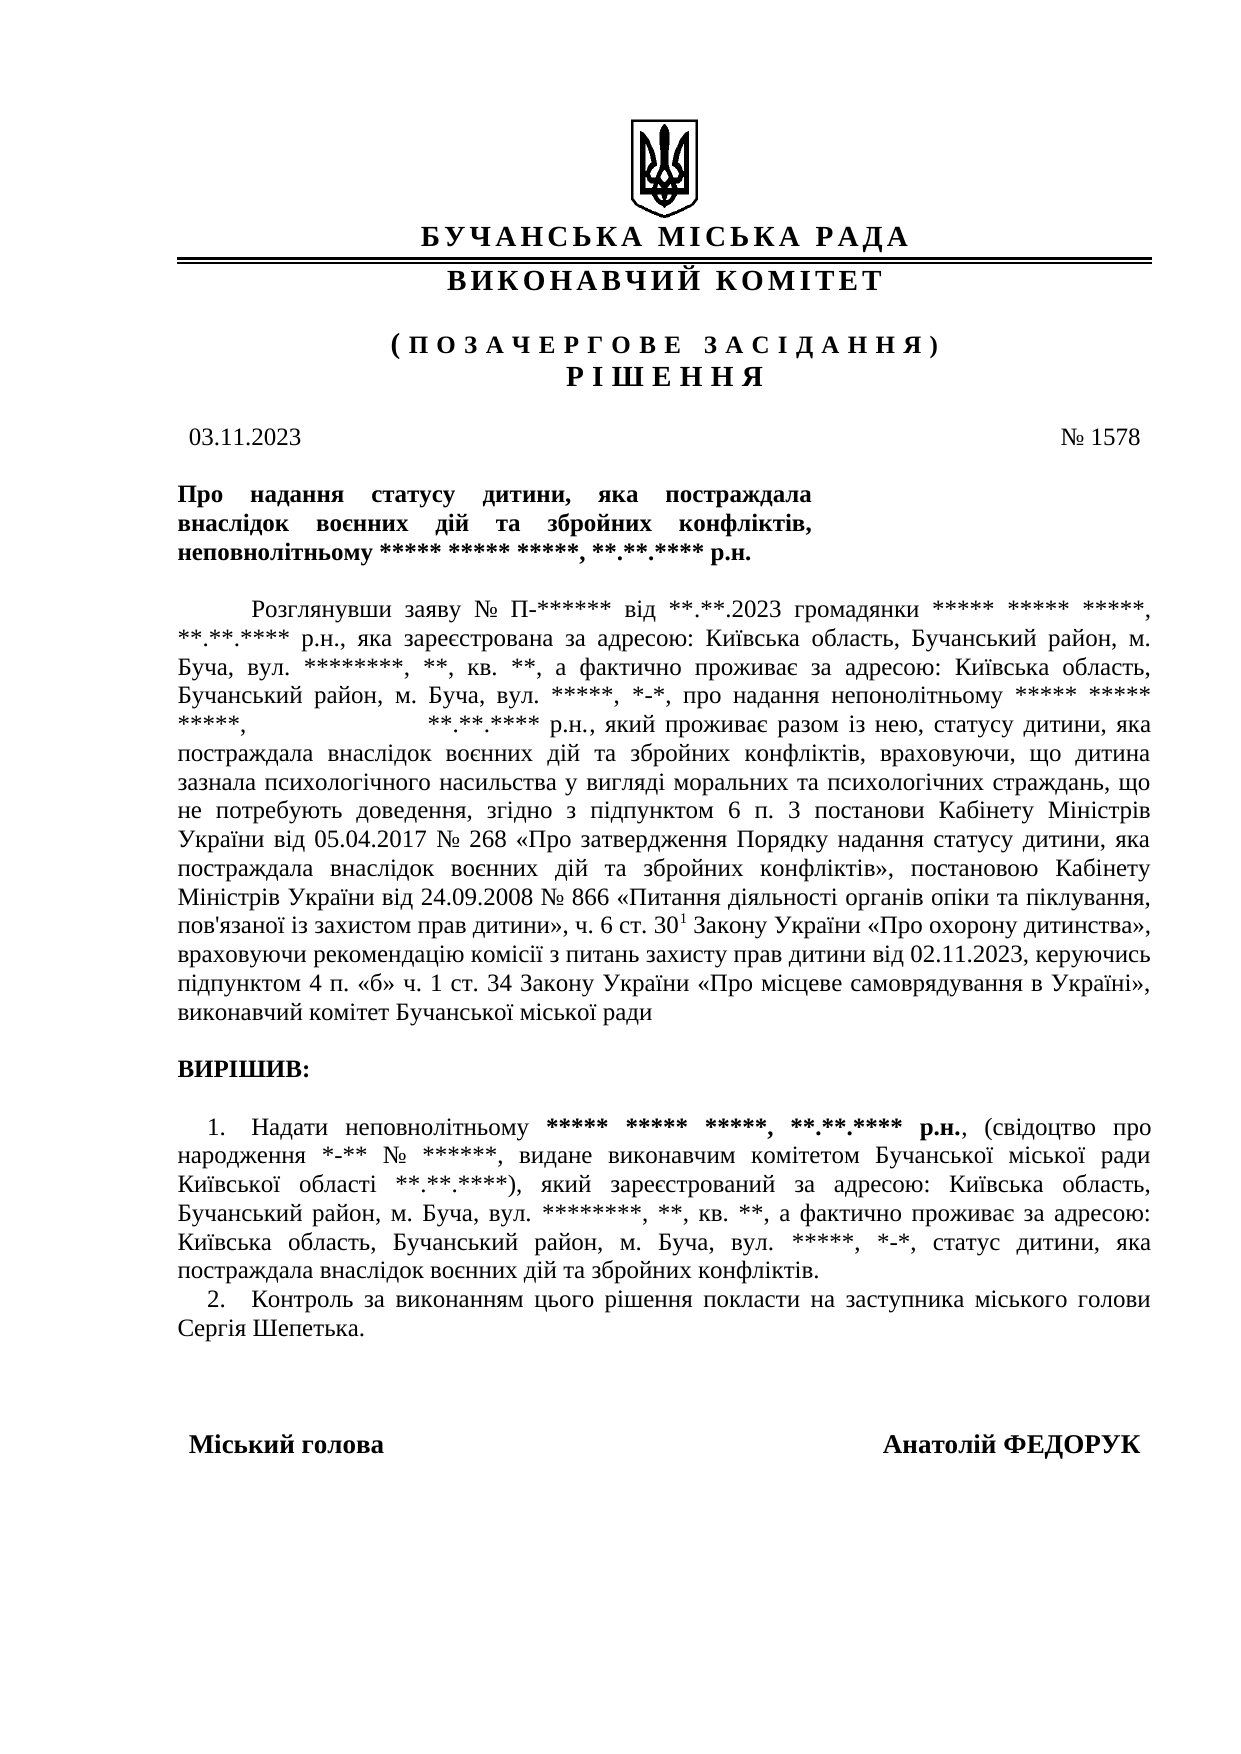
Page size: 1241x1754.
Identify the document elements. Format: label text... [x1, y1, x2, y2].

table_header № 1578 [666, 422, 1152, 450]
table_header Анатолій ФЕДОРУК [663, 1428, 1152, 1459]
text ВИРІШИВ: [177, 1054, 1152, 1083]
text БУЧАНСЬКА МІСЬКА РАДА [177, 219, 1152, 252]
text РІШЕННЯ [177, 359, 1152, 393]
table_header Міський голова [177, 1428, 663, 1459]
list Контроль за виконанням цього рішення покласти на заступника міського голови Сергія Шепетька. [177, 1284, 1152, 1342]
text Про надання статусу дитини, яка постраждала внаслідок воєнних дій та збройних конфліктів, неповнолітньому ***** ***** *****, **.**.**** р.н. [177, 479, 812, 565]
picture [629, 118, 700, 219]
text (ПОЗАЧЕРГОВЕ ЗАСІДАННЯ) [177, 326, 1152, 359]
table_header 03.11.2023 [177, 422, 666, 450]
text Розглянувши заяву № П-****** від **.**.2023 громадянки ***** ***** *****, **.**.**** р.н., яка зареєстрована за адресою: Київська область, Бучанський район, м. Буча, вул. ********, **, кв. **, а фактично проживає за адресою: Київська область, Бучанський район, м. Буча, вул. *****, *-*, про надання непонолітньому ***** ***** *****, **.**.**** р.н., який проживає разом із нею, статусу дитини, яка постраждала внаслідок воєнних дій та збройних конфліктів, враховуючи, що дитина зазнала психологічного насильства у вигляді моральних та психологічних страждань, що не потребують доведення, згідно з підпунктом 6 п. 3 постанови Кабінету Міністрів України від 05.04.2017 № 268 «Про затвердження Порядку надання статусу дитини, яка постраждала внаслідок воєнних дій та збройних конфліктів», постановою Кабінету Міністрів України від 24.09.2008 № 866 «Питання діяльності органів опіки та піклування, пов'язаної із захистом прав дитини», ч. 6 ст. 301 Закону України «Про охорону дитинства», враховуючи рекомендацію комісії з питань захисту прав дитини від 02.11.2023, керуючись підпунктом 4 п. «б» ч. 1 ст. 34 Закону України «Про місцеве самоврядування в Україні», виконавчий комітет Бучанської міської ради [177, 594, 1152, 1025]
table_header ВИКОНАВЧИЙ КОМІТЕТ [177, 264, 1152, 326]
list Надати неповнолітньому ***** ***** *****, **.**.**** р.н., (свідоцтво про народження *-** № ******, видане виконавчим комітетом Бучанської міської ради Київської області **.**.****), який зареєстрований за адресою: Київська область, Бучанський район, м. Буча, вул. ********, **, кв. **, а фактично проживає за адресою: Київська область, Бучанський район, м. Буча, вул. *****, *-*, статус дитини, яка постраждала внаслідок воєнних дій та збройних конфліктів. [177, 1112, 1152, 1284]
